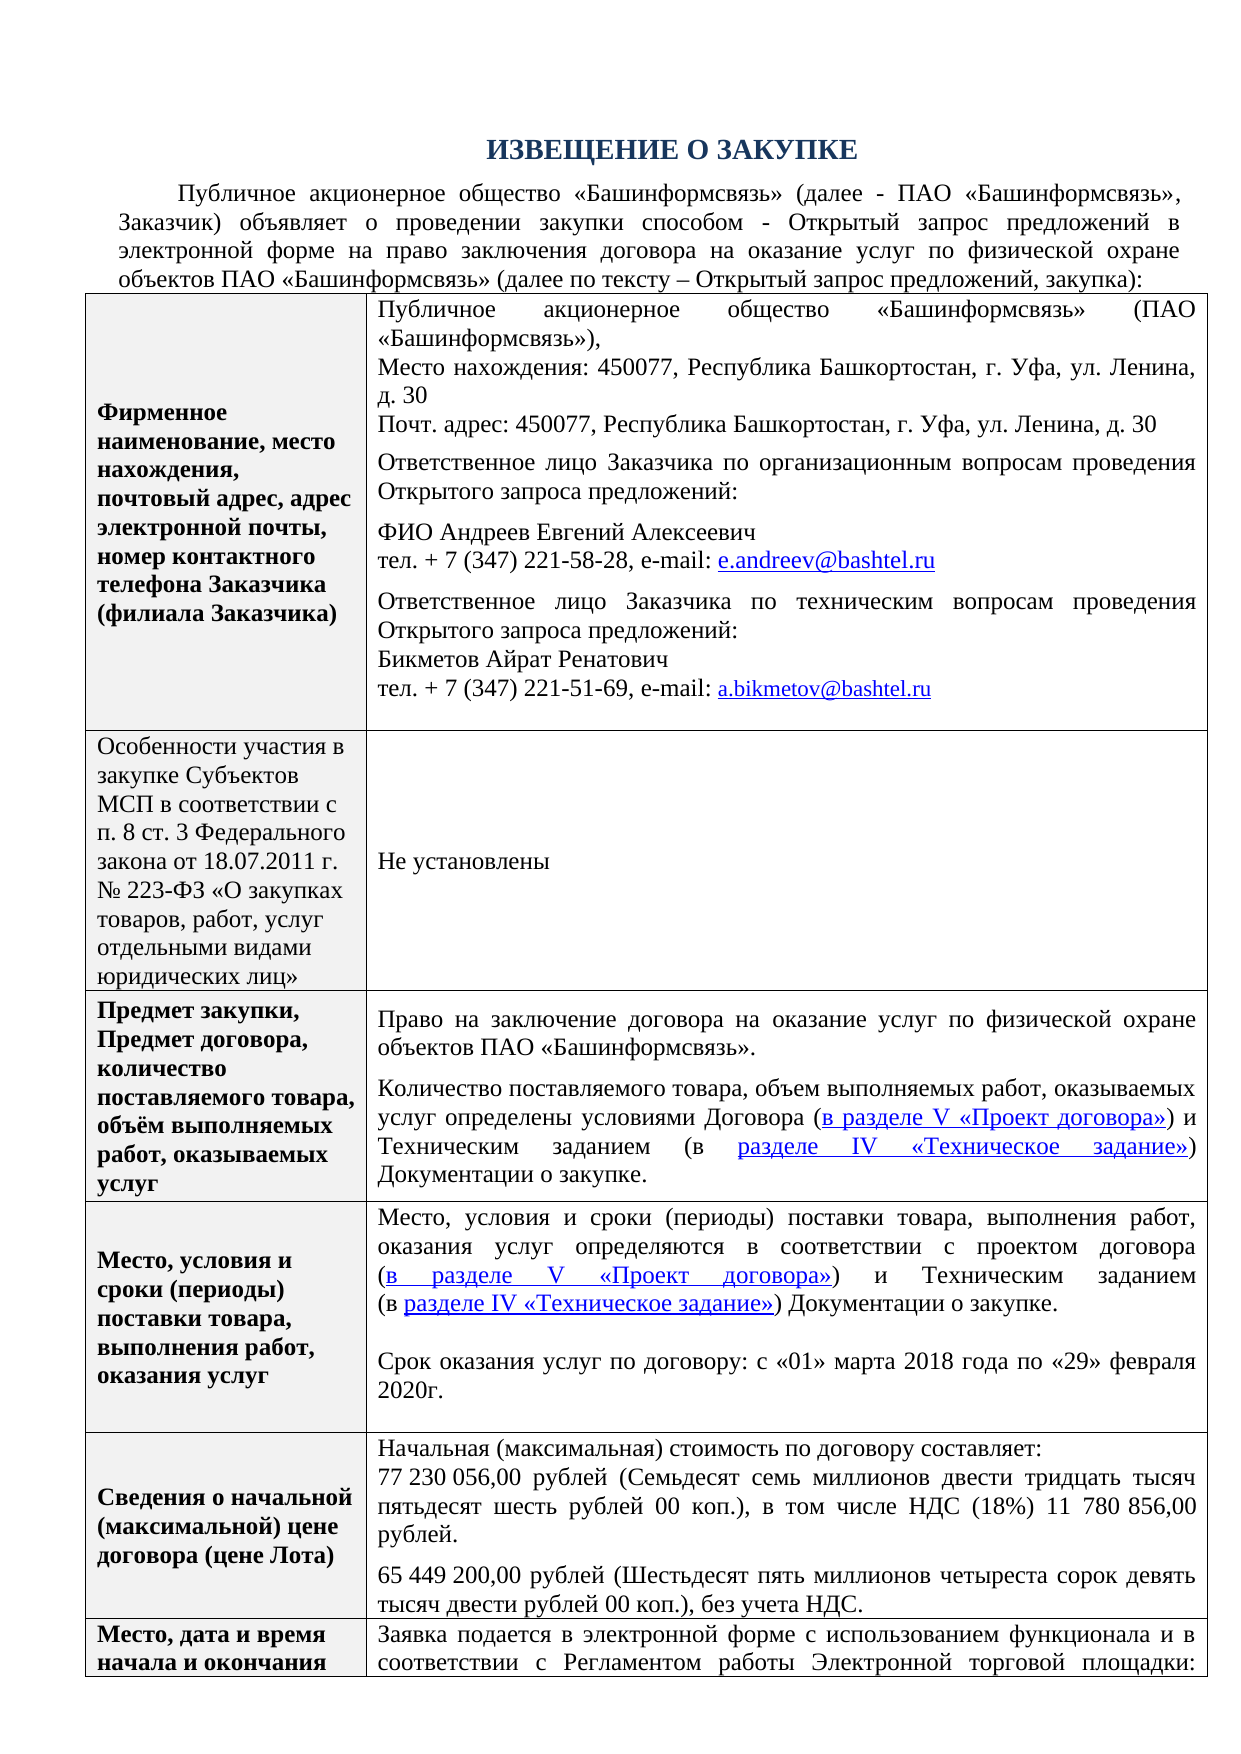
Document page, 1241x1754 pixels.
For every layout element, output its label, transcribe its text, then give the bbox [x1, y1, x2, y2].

text Публичное акционерное общество «Башинформсвязь» (далее - ПАО «Башинформсвязь», Заказчик) объявляет о проведении закупки способом - Открытый запрос предложений в электронной форме на право заключения договора на оказание услуг по физической охране объектов ПАО «Башинформсвязь» (далее по тексту – Открытый запрос предложений, закупка): [118, 178, 1181, 293]
table_cell Сведения о начальной (максимальной) цене договора (цене Лота) [86, 1433, 366, 1618]
table_cell Предмет закупки, Предмет договора, количество поставляемого товара, объём выполняемых работ, оказываемых услуг [86, 991, 366, 1201]
table_cell Право на заключение договора на оказание услуг по физической охране объектов ПАО «Башинформсвязь». Количество поставляемого товара, объем выполняемых работ, оказываемых услуг определены условиями Договора (в разделе V «Проект договора») и Техническим заданием (в разделе IV «Техническое задание») Документации о закупке. [367, 991, 1207, 1201]
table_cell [86, 1619, 366, 1676]
table_cell Место, условия и сроки (периоды) поставки товара, выполнения работ, оказания услуг [86, 1202, 366, 1432]
table_cell Место, условия и сроки (периоды) поставки товара, выполнения работ, оказания услуг определяются в соответствии с проектом договора (в разделе V «Проект договора») и Техническим заданием (в разделе IV «Техническое задание») Документации о закупке. Срок оказания услуг по договору: с «01» марта 2018 года по «29» февраля 2020г. [367, 1202, 1207, 1432]
table_cell Не установлены [367, 731, 1207, 990]
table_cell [367, 1619, 1207, 1676]
table_cell Особенности участия в закупке Субъектов МСП в соответствии с п. 8 ст. 3 Федерального закона от 18.07.2011 г. № 223-ФЗ «О закупках товаров, работ, услуг отдельными видами юридических лиц» [86, 731, 366, 990]
text ИЗВЕЩЕНИЕ О ЗАКУПКЕ [163, 132, 1181, 166]
table_header Публичное акционерное общество «Башинформсвязь» (ПАО «Башинформсвязь»), Место нахождения: 450077, Республика Башкортостан, г. Уфа, ул. Ленина, д. 30 Почт. адрес: 450077, Республика Башкортостан, г. Уфа, ул. Ленина, д. 30 Ответственное лицо Заказчика по организационным вопросам проведения Открытого запроса предложений: ФИО Андреев Евгений Алексеевич тел. + 7 (347) 221-58-28, e-mail: e.andreev@bashtel.ru Ответственное лицо Заказчика по техническим вопросам проведения Открытого запроса предложений: Бикметов Айрат Ренатович тел. + 7 (347) 221-51-69, e-mail: a.bikmetov@bashtel.ru [367, 294, 1207, 730]
table_header Фирменное наименование, место нахождения, почтовый адрес, адрес электронной почты, номер контактного телефона Заказчика (филиала Заказчика) [86, 294, 366, 730]
table_cell Начальная (максимальная) стоимость по договору составляет: 77 230 056,00 рублей (Семьдесят семь миллионов двести тридцать тысяч пятьдесят шесть рублей 00 коп.), в том числе НДС (18%) 11 780 856,00 рублей. 65 449 200,00 рублей (Шестьдесят пять миллионов четыреста сорок девять тысяч двести рублей 00 коп.), без учета НДС. [367, 1433, 1207, 1618]
